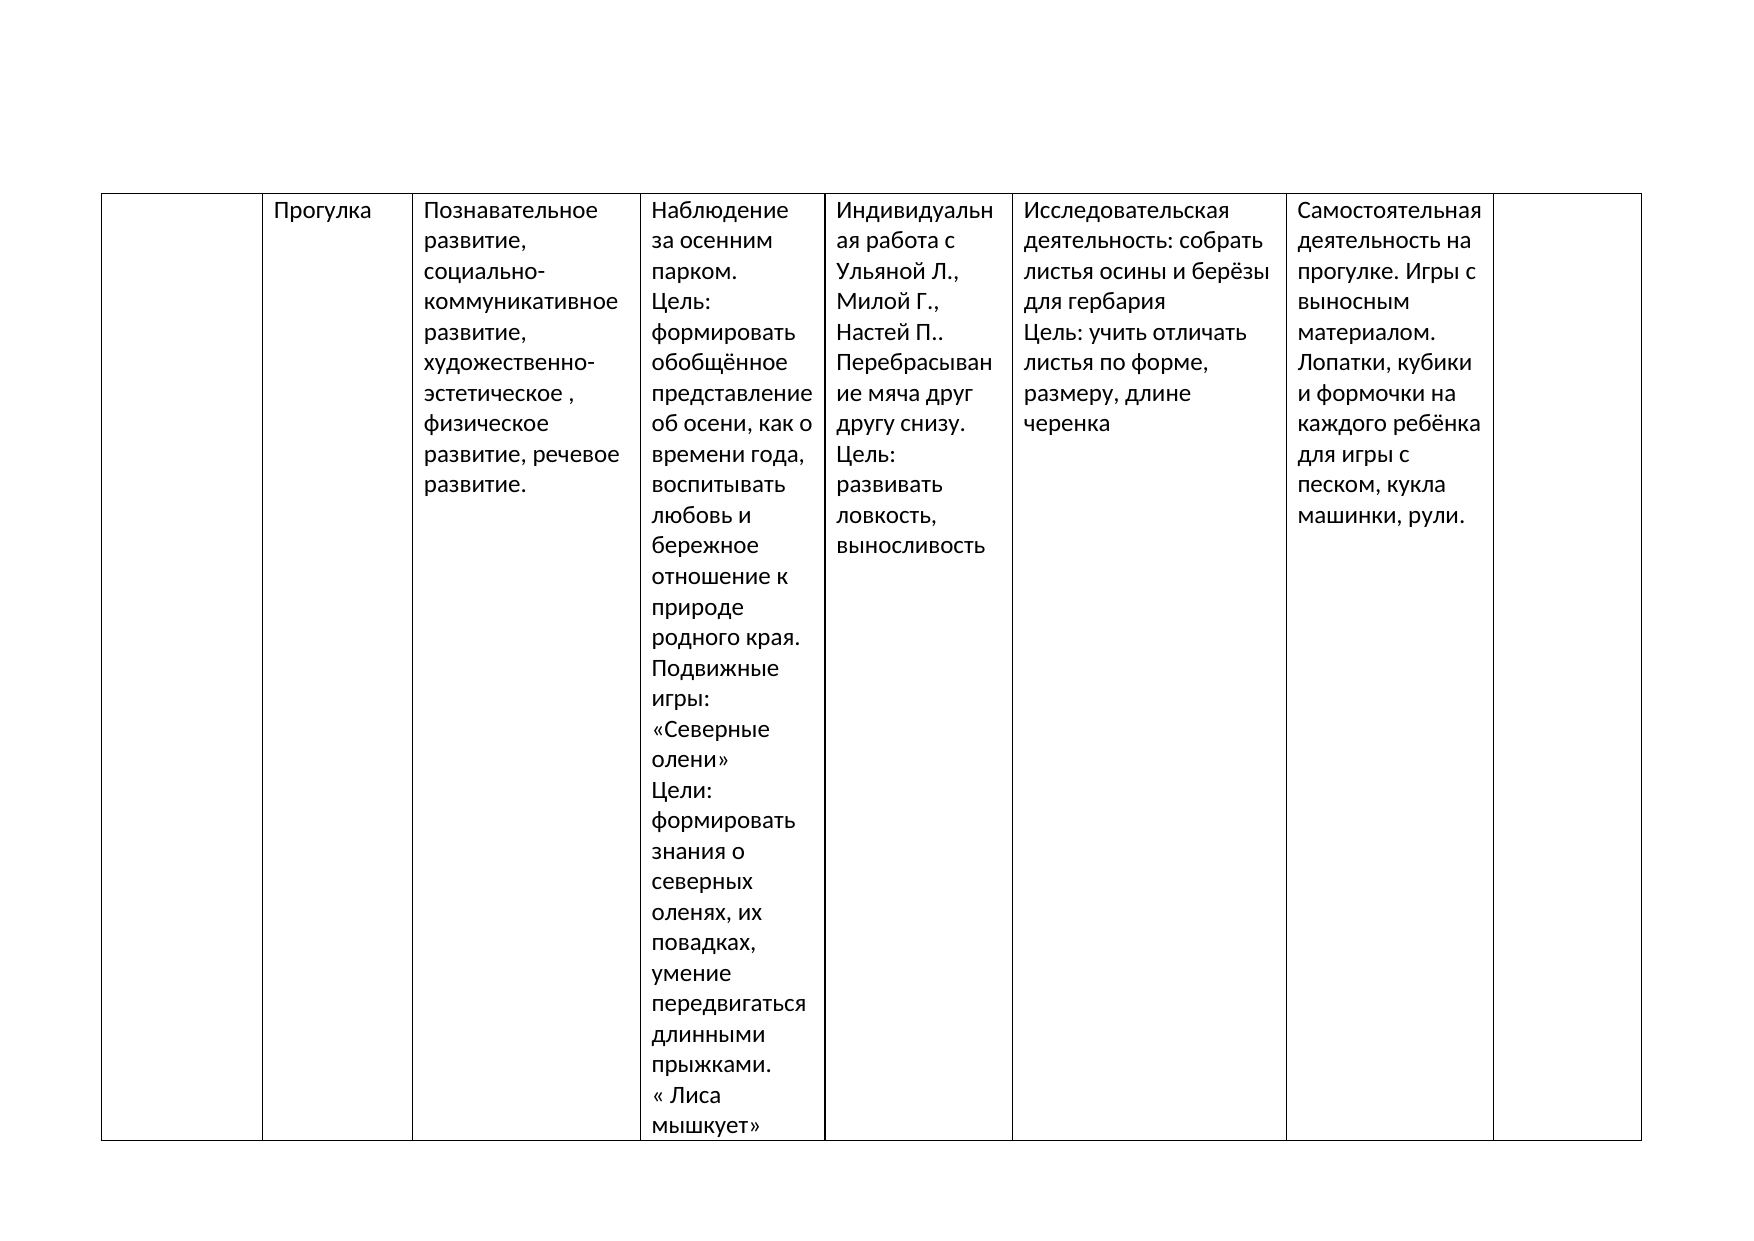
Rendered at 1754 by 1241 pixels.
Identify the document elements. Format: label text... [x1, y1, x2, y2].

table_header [1287, 194, 1493, 1140]
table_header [1013, 194, 1286, 1140]
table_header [641, 194, 824, 1140]
table_header [1494, 194, 1641, 1140]
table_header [413, 194, 640, 1140]
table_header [826, 194, 1012, 1140]
table_header Прогулка [263, 194, 412, 1140]
table_header [102, 194, 262, 1140]
